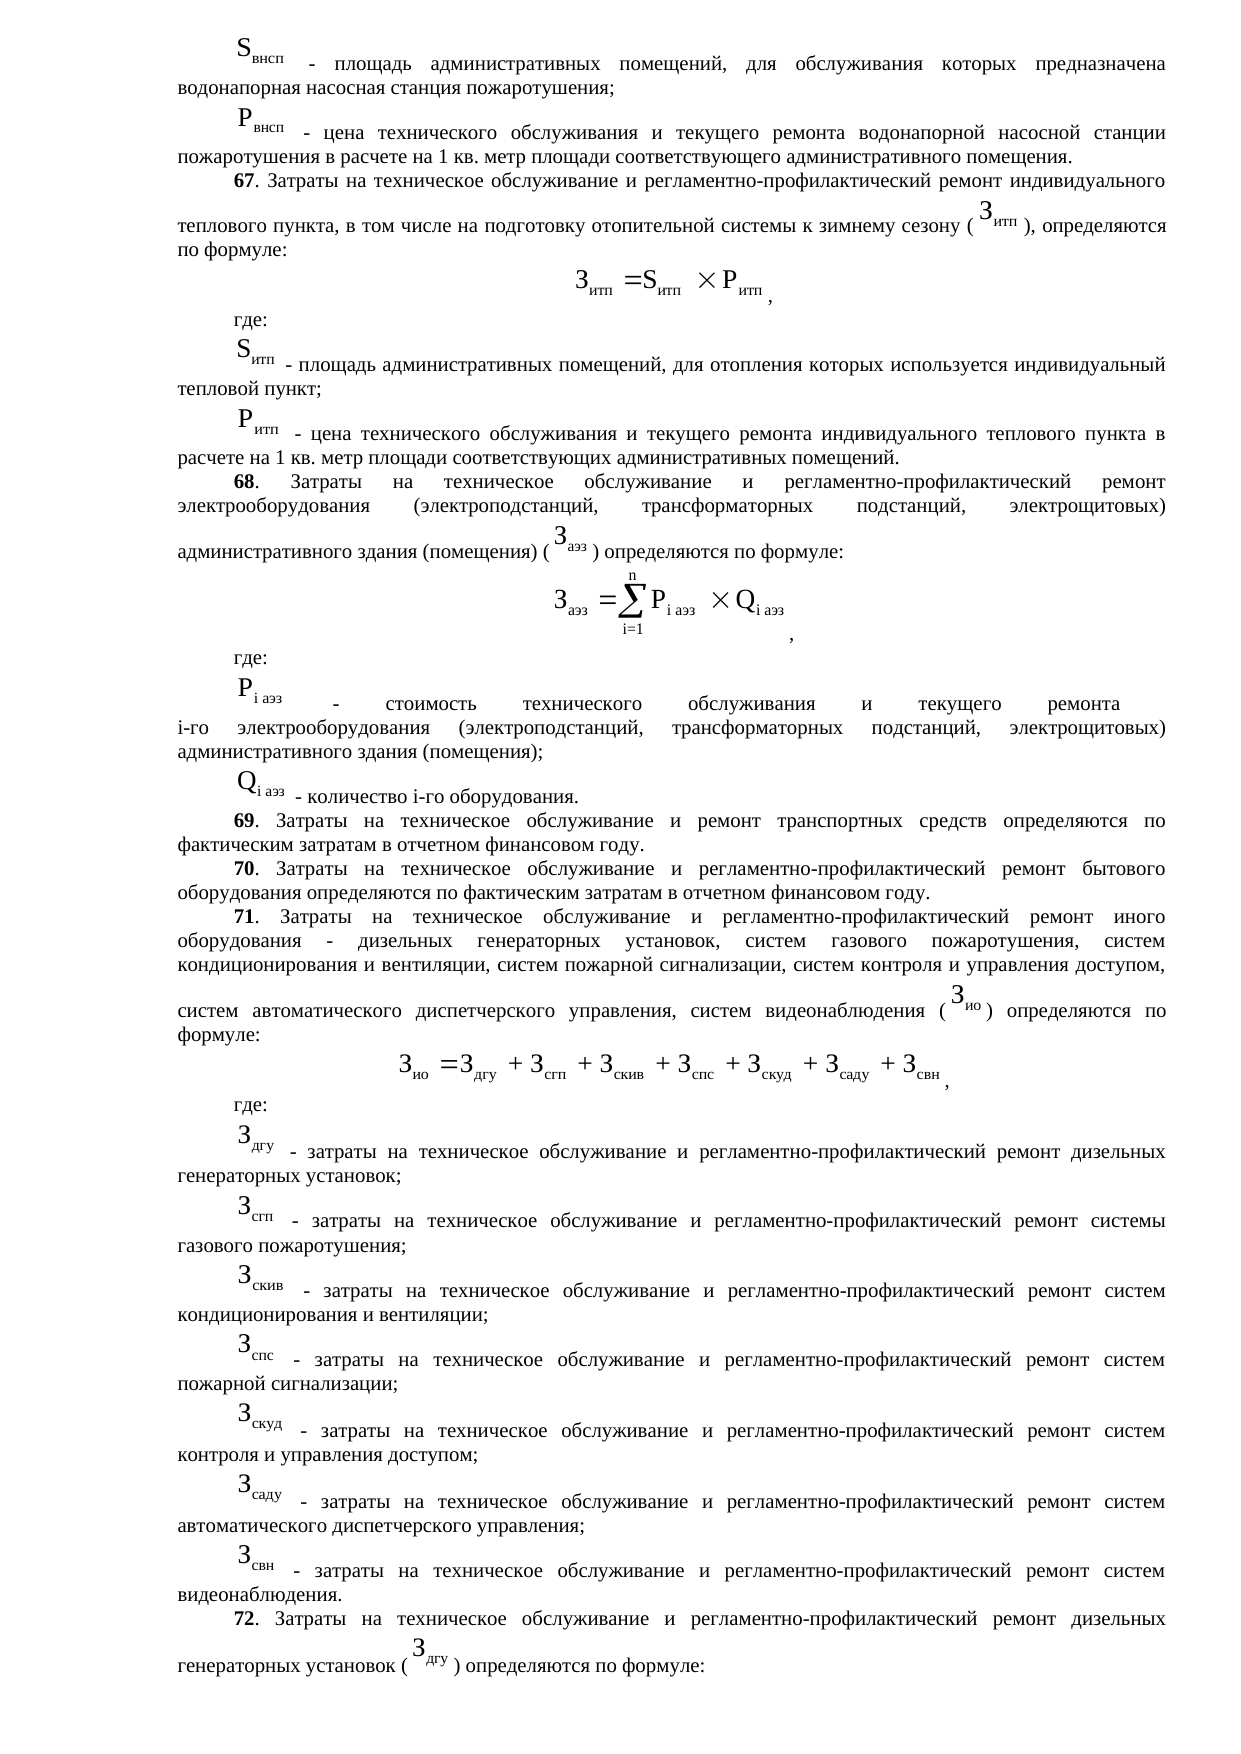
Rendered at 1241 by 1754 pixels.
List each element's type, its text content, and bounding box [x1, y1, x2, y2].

text 68. Затраты на техническое обслуживание и регламентно-профилактический ремонт электрооборудования (электроподстанций, трансформаторных подстанций, электрощитовых) административного здания (помещения) () определяются по формуле: [177, 469, 1167, 563]
text где: [177, 307, 1167, 331]
text - стоимость технического обслуживания и текущего ремонта i-го электрооборудования (электроподстанций, трансформаторных подстанций, электрощитовых) административного здания (помещения); [177, 669, 1167, 763]
text - цена технического обслуживания и текущего ремонта водонапорной насосной станции пожаротушения в расчете на 1 кв. метр площади соответствующего административного помещения. [177, 99, 1167, 168]
text 72. Затраты на техническое обслуживание и регламентно-профилактический ремонт дизельных генераторных установок () определяются по формуле: [177, 1606, 1167, 1677]
text , [177, 563, 1167, 645]
text 67. Затраты на техническое обслуживание и регламентно-профилактический ремонт индивидуального теплового пункта, в том числе на подготовку отопительной системы к зимнему сезону (), определяются по формуле: [177, 168, 1167, 261]
text где: [177, 1092, 1167, 1116]
text - затраты на техническое обслуживание и регламентно-профилактический ремонт систем пожарной сигнализации; [177, 1326, 1167, 1395]
text 69. Затраты на техническое обслуживание и ремонт транспортных средств определяются по фактическим затратам в отчетном финансовом году. [177, 808, 1167, 856]
text - затраты на техническое обслуживание и регламентно-профилактический ремонт систем автоматического диспетчерского управления; [177, 1466, 1167, 1537]
text 71. Затраты на техническое обслуживание и регламентно-профилактический ремонт иного оборудования - дизельных генераторных установок, систем газового пожаротушения, систем кондиционирования и вентиляции, систем пожарной сигнализации, систем контроля и управления доступом, систем автоматического диспетчерского управления, систем видеонаблюдения () определяются по формуле: [177, 904, 1167, 1046]
text - затраты на техническое обслуживание и регламентно-профилактический ремонт систем кондиционирования и вентиляции; [177, 1257, 1167, 1326]
text - затраты на техническое обслуживание и регламентно-профилактический ремонт системы газового пожаротушения; [177, 1187, 1167, 1257]
text , [177, 1046, 1167, 1092]
text , [177, 261, 1167, 307]
text - площадь административных помещений, для обслуживания которых предназначена водонапорная насосная станция пожаротушения; [177, 29, 1167, 99]
text - затраты на техническое обслуживание и регламентно-профилактический ремонт дизельных генераторных установок; [177, 1116, 1167, 1187]
text где: [177, 645, 1167, 669]
text - затраты на техническое обслуживание и регламентно-профилактический ремонт систем видеонаблюдения. [177, 1537, 1167, 1606]
text - площадь административных помещений, для отопления которых используется индивидуальный тепловой пункт; [177, 331, 1167, 400]
text 70. Затраты на техническое обслуживание и регламентно-профилактический ремонт бытового оборудования определяются по фактическим затратам в отчетном финансовом году. [177, 856, 1167, 904]
text - количество i-го оборудования. [177, 763, 1167, 808]
text - цена технического обслуживания и текущего ремонта индивидуального теплового пункта в расчете на 1 кв. метр площади соответствующих административных помещений. [177, 400, 1167, 469]
text - затраты на техническое обслуживание и регламентно-профилактический ремонт систем контроля и управления доступом; [177, 1395, 1167, 1466]
